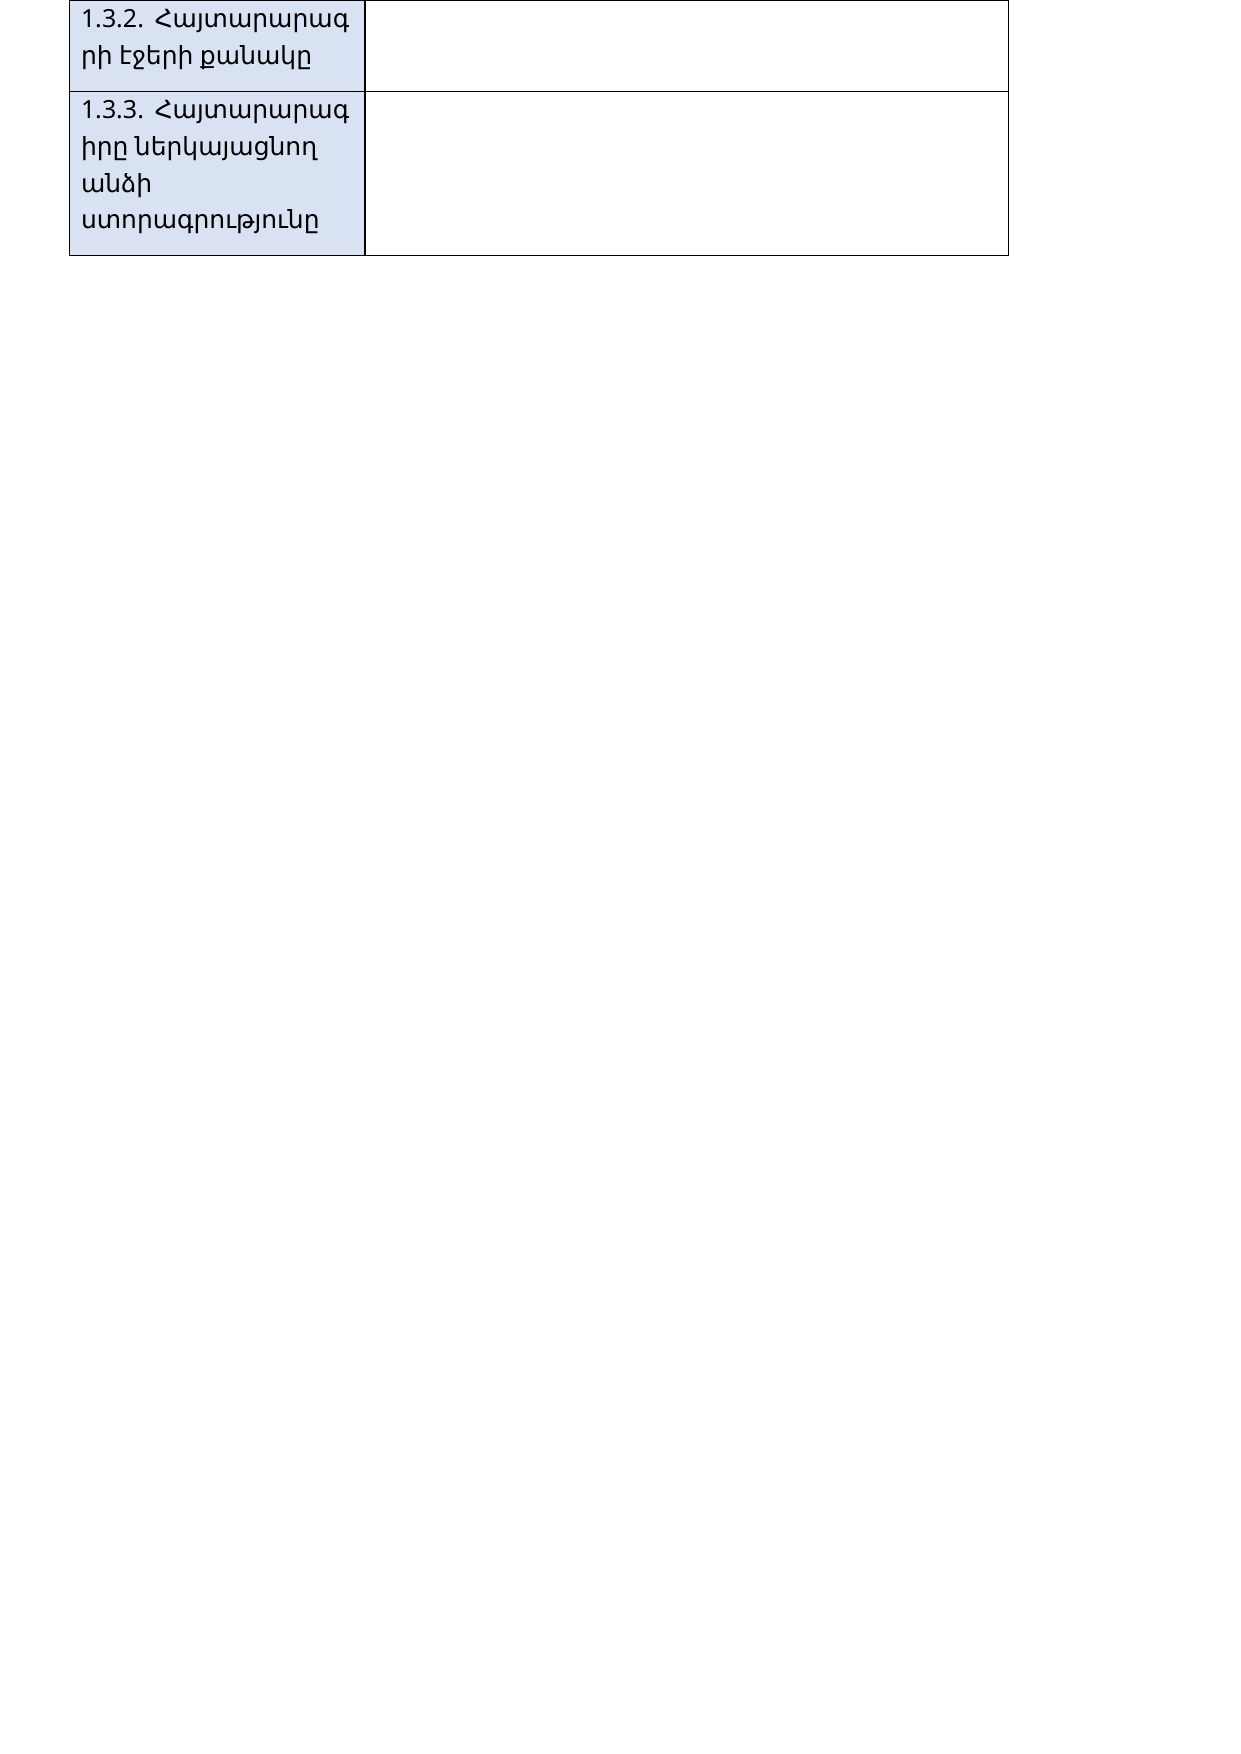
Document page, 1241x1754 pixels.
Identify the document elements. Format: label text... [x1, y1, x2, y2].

table_cell Հայտարարագիրը ներկայացնող անձի ստորագրությունը [70, 92, 364, 255]
table_cell Հայտարարագրի էջերի քանակը [70, 1, 364, 91]
table_cell [366, 92, 1008, 255]
table_cell [366, 1, 1008, 91]
